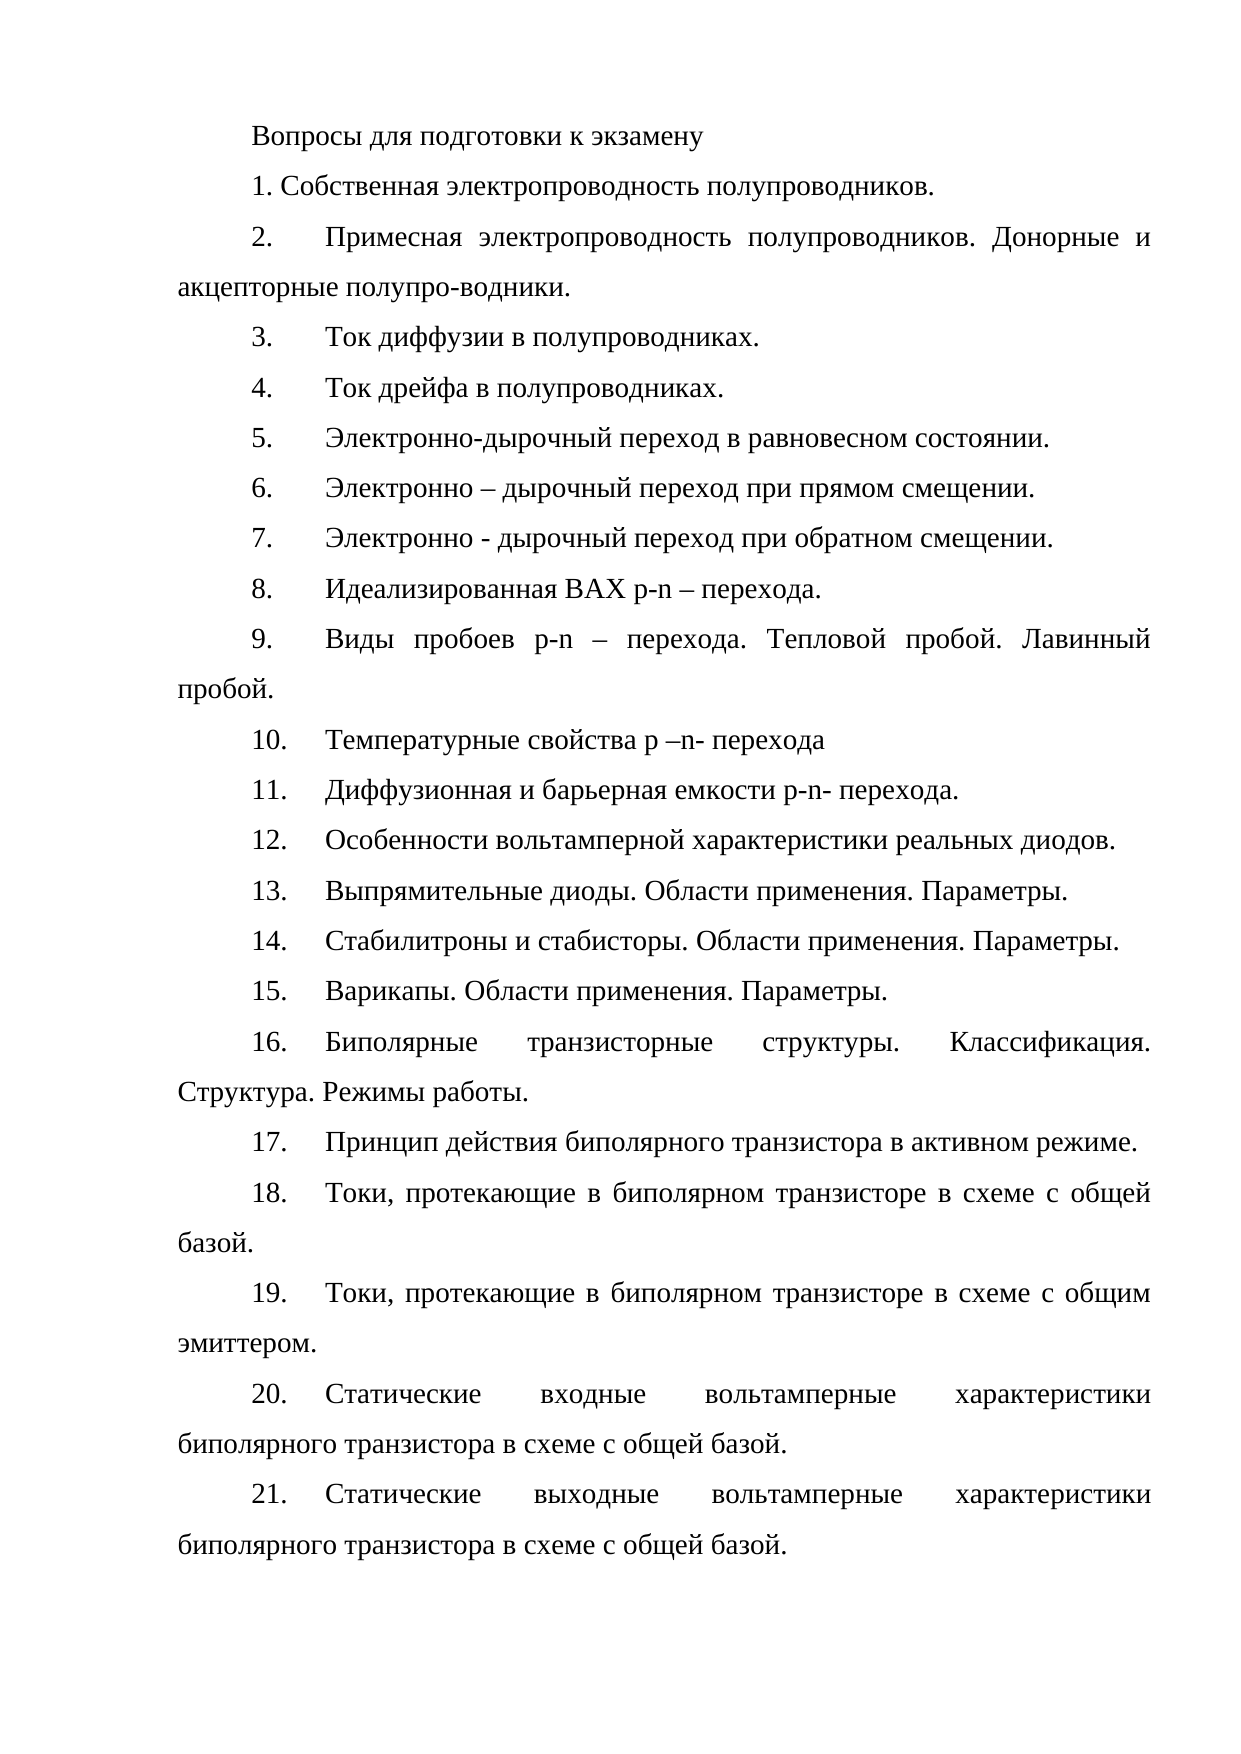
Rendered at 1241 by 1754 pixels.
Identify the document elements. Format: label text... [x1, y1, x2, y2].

text 7. Электронно - дырочный переход при обратном смещении. [177, 521, 1152, 554]
text 16. Биполярные транзисторные структуры. Классификация. Структура. Режимы работы. [177, 1024, 1152, 1108]
text 19. Токи, протекающие в биполярном транзисторе в схеме с общим эмиттером. [177, 1275, 1152, 1359]
text 5. Электронно-дырочный переход в равновесном состоянии. [177, 420, 1152, 453]
text 2. Примесная электропроводность полупроводников. Донорные и акцепторные полупро-водники. [177, 219, 1152, 303]
text 10. Температурные свойства р –n- перехода [177, 722, 1152, 755]
text 8. Идеализированная ВАХ р-n – перехода. [177, 571, 1152, 604]
text 3. Ток диффузии в полупроводниках. [177, 319, 1152, 353]
text 15. Варикапы. Области применения. Параметры. [177, 973, 1152, 1007]
text 1. Собственная электропроводность полупроводников. [177, 168, 1152, 202]
text Вопросы для подготовки к экзамену [177, 118, 1152, 152]
text 11. Диффузионная и барьерная емкости р-n- перехода. [177, 772, 1152, 806]
text 12. Особенности вольтамперной характеристики реальных диодов. [177, 822, 1152, 856]
text 6. Электронно – дырочный переход при прямом смещении. [177, 470, 1152, 504]
text 18. Токи, протекающие в биполярном транзисторе в схеме с общей базой. [177, 1175, 1152, 1258]
text 4. Ток дрейфа в полупроводниках. [177, 370, 1152, 403]
text 17. Принцип действия биполярного транзистора в активном режиме. [177, 1124, 1152, 1158]
text 13. Выпрямительные диоды. Области применения. Параметры. [177, 873, 1152, 906]
text 9. Виды пробоев р-n – перехода. Тепловой пробой. Лавинный пробой. [177, 621, 1152, 705]
text 21. Статические выходные вольтамперные характеристики биполярного транзистора в схеме с общей базой. [177, 1477, 1152, 1560]
text 14. Стабилитроны и стабисторы. Области применения. Параметры. [177, 923, 1152, 957]
text 20. Статические входные вольтамперные характеристики биполярного транзистора в схеме с общей базой. [177, 1376, 1152, 1460]
